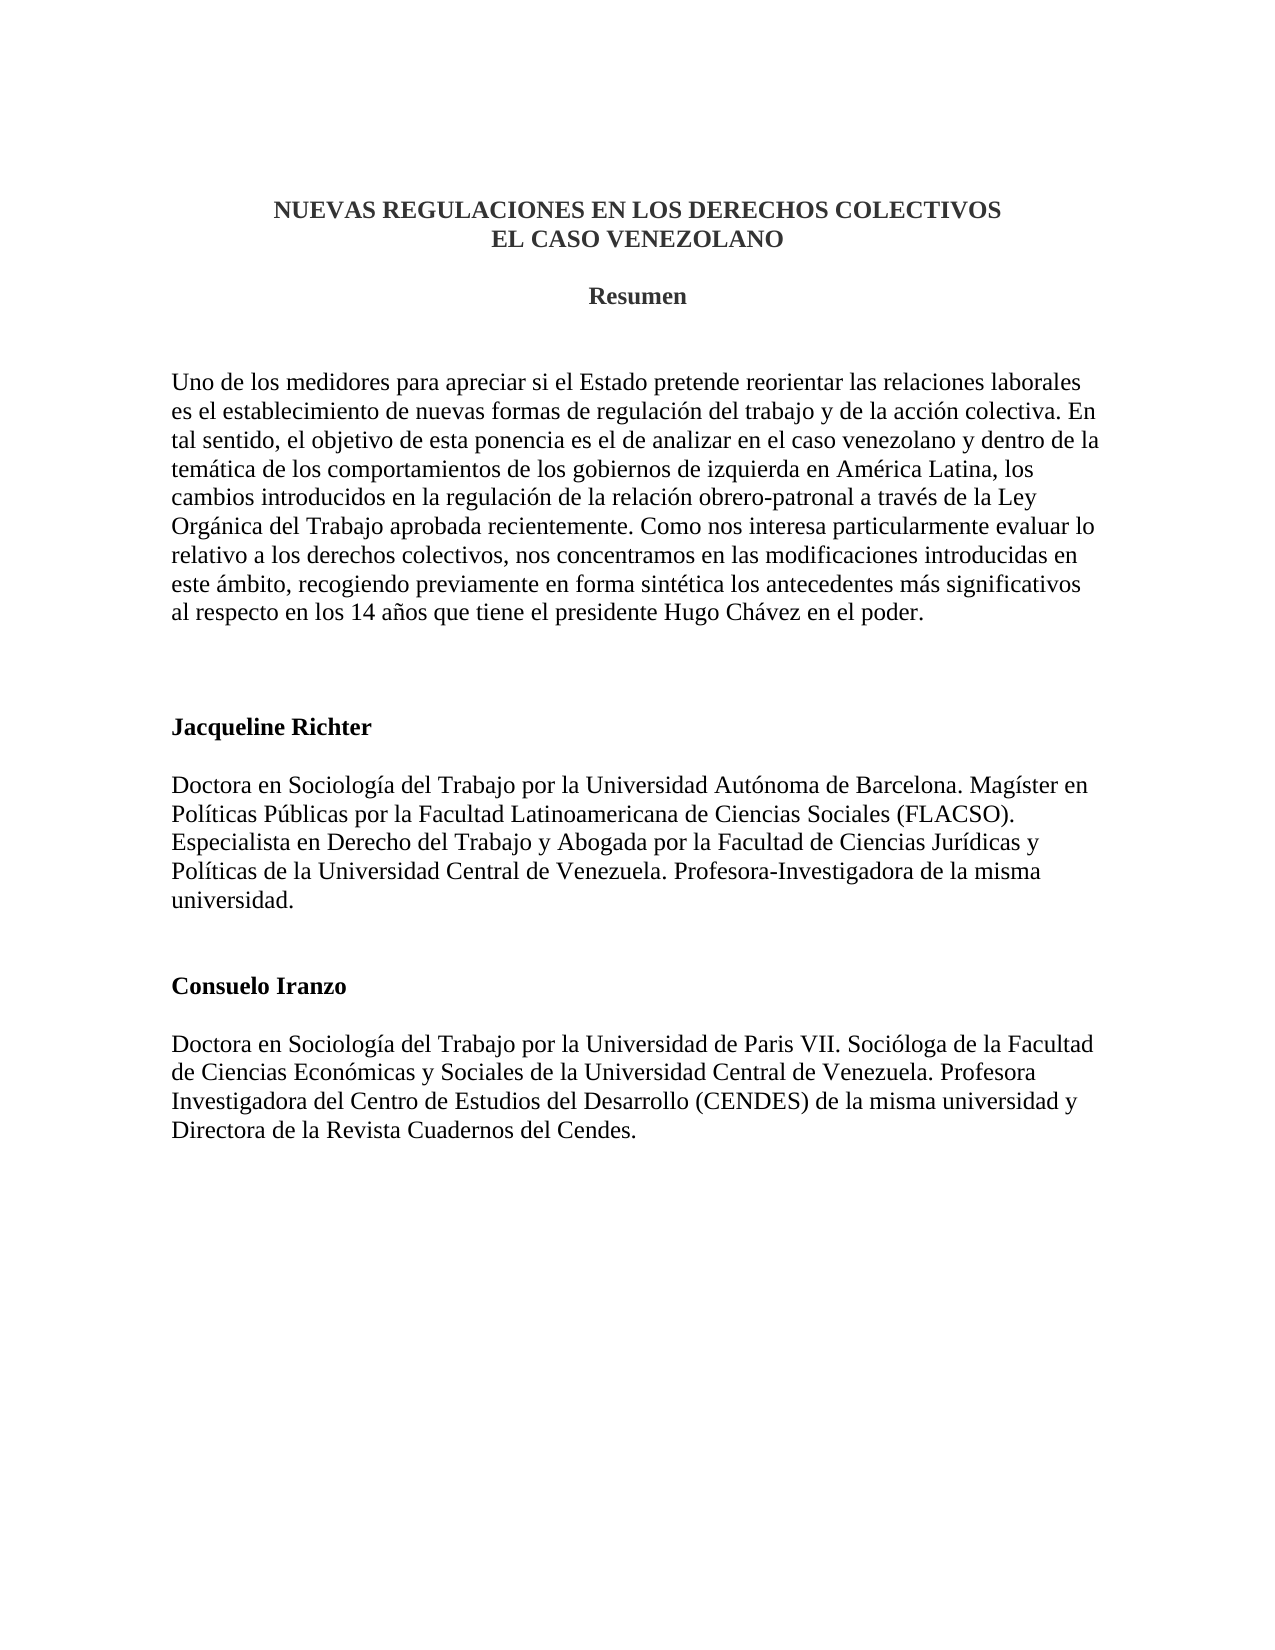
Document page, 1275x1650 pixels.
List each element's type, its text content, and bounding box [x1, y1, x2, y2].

text NUEVAS REGULACIONES EN LOS DERECHOS COLECTIVOS [171, 195, 1104, 224]
text Doctora en Sociología del Trabajo por la Universidad de Paris VII. Socióloga de la Facultad de Ciencias Económicas y Sociales de la Universidad Central de Venezuela. Profesora Investigadora del Centro de Estudios del Desarrollo (CENDES) de la misma universidad y Directora de la Revista Cuadernos del Cendes. [171, 1029, 1104, 1144]
text Uno de los medidores para apreciar si el Estado pretende reorientar las relaciones laborales es el establecimiento de nuevas formas de regulación del trabajo y de la acción colectiva. En tal sentido, el objetivo de esta ponencia es el de analizar en el caso venezolano y dentro de la temática de los comportamientos de los gobiernos de izquierda en América Latina, los cambios introducidos en la regulación de la relación obrero-patronal a través de la Ley Orgánica del Trabajo aprobada recientemente. Como nos interesa particularmente evaluar lo relativo a los derechos colectivos, nos concentramos en las modificaciones introducidas en este ámbito, recogiendo previamente en forma sintética los antecedentes más significativos al respecto en los 14 años que tiene el presidente Hugo Chávez en el poder. [171, 367, 1104, 626]
text Resumen [171, 281, 1104, 310]
text Jacqueline Richter [171, 712, 1104, 741]
text Doctora en Sociología del Trabajo por la Universidad Autónoma de Barcelona. Magíster en Políticas Públicas por la Facultad Latinoamericana de Ciencias Sociales (FLACSO). Especialista en Derecho del Trabajo y Abogada por la Facultad de Ciencias Jurídicas y Políticas de la Universidad Central de Venezuela. Profesora-Investigadora de la misma universidad. [171, 770, 1104, 914]
text Consuelo Iranzo [171, 971, 1104, 1000]
text EL CASO VENEZOLANO [171, 224, 1104, 252]
